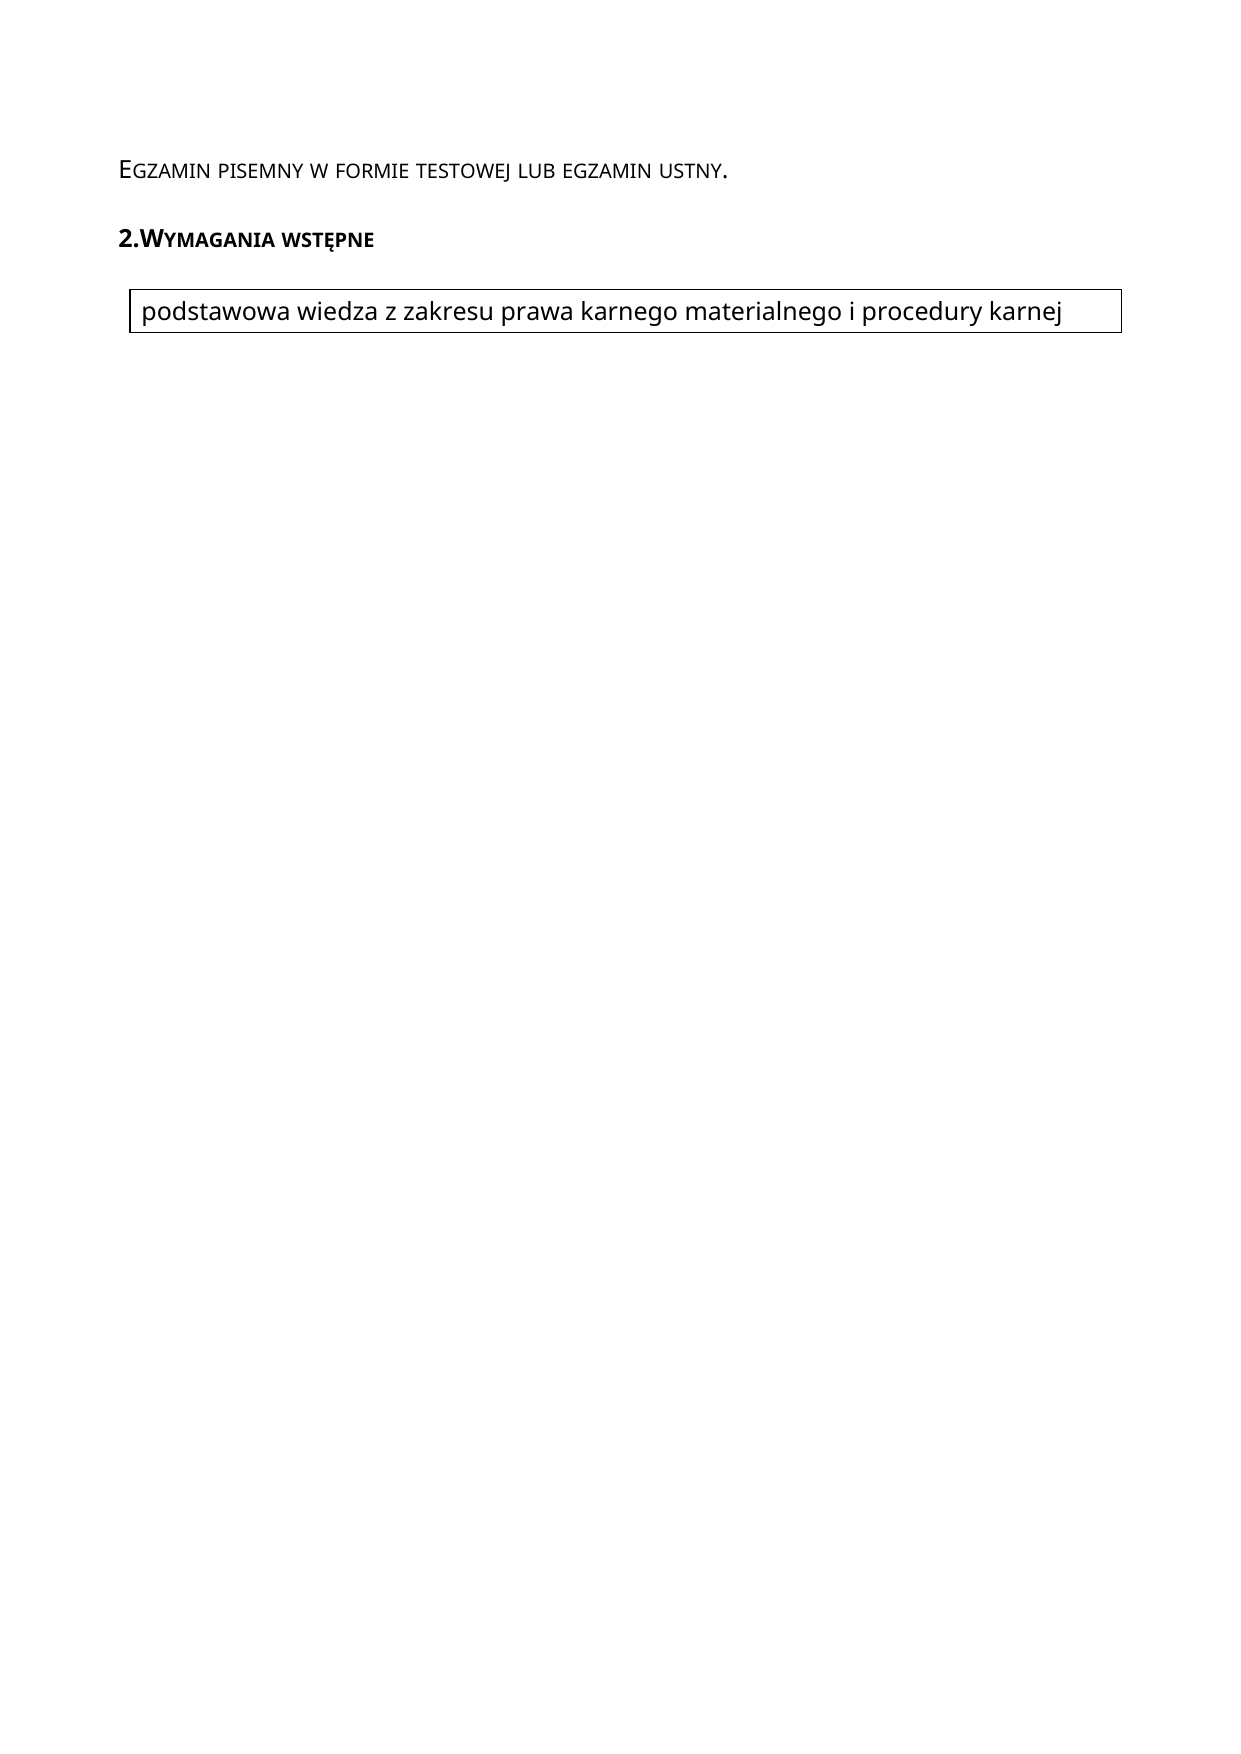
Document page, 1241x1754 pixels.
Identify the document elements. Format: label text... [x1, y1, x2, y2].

text 2.Wymagania wstępne [118, 220, 1122, 254]
text Egzamin pisemny w formie testowej lub egzamin ustny. [118, 152, 1122, 186]
table_header podstawowa wiedza z zakresu prawa karnego materialnego i procedury karnej [131, 290, 1121, 332]
